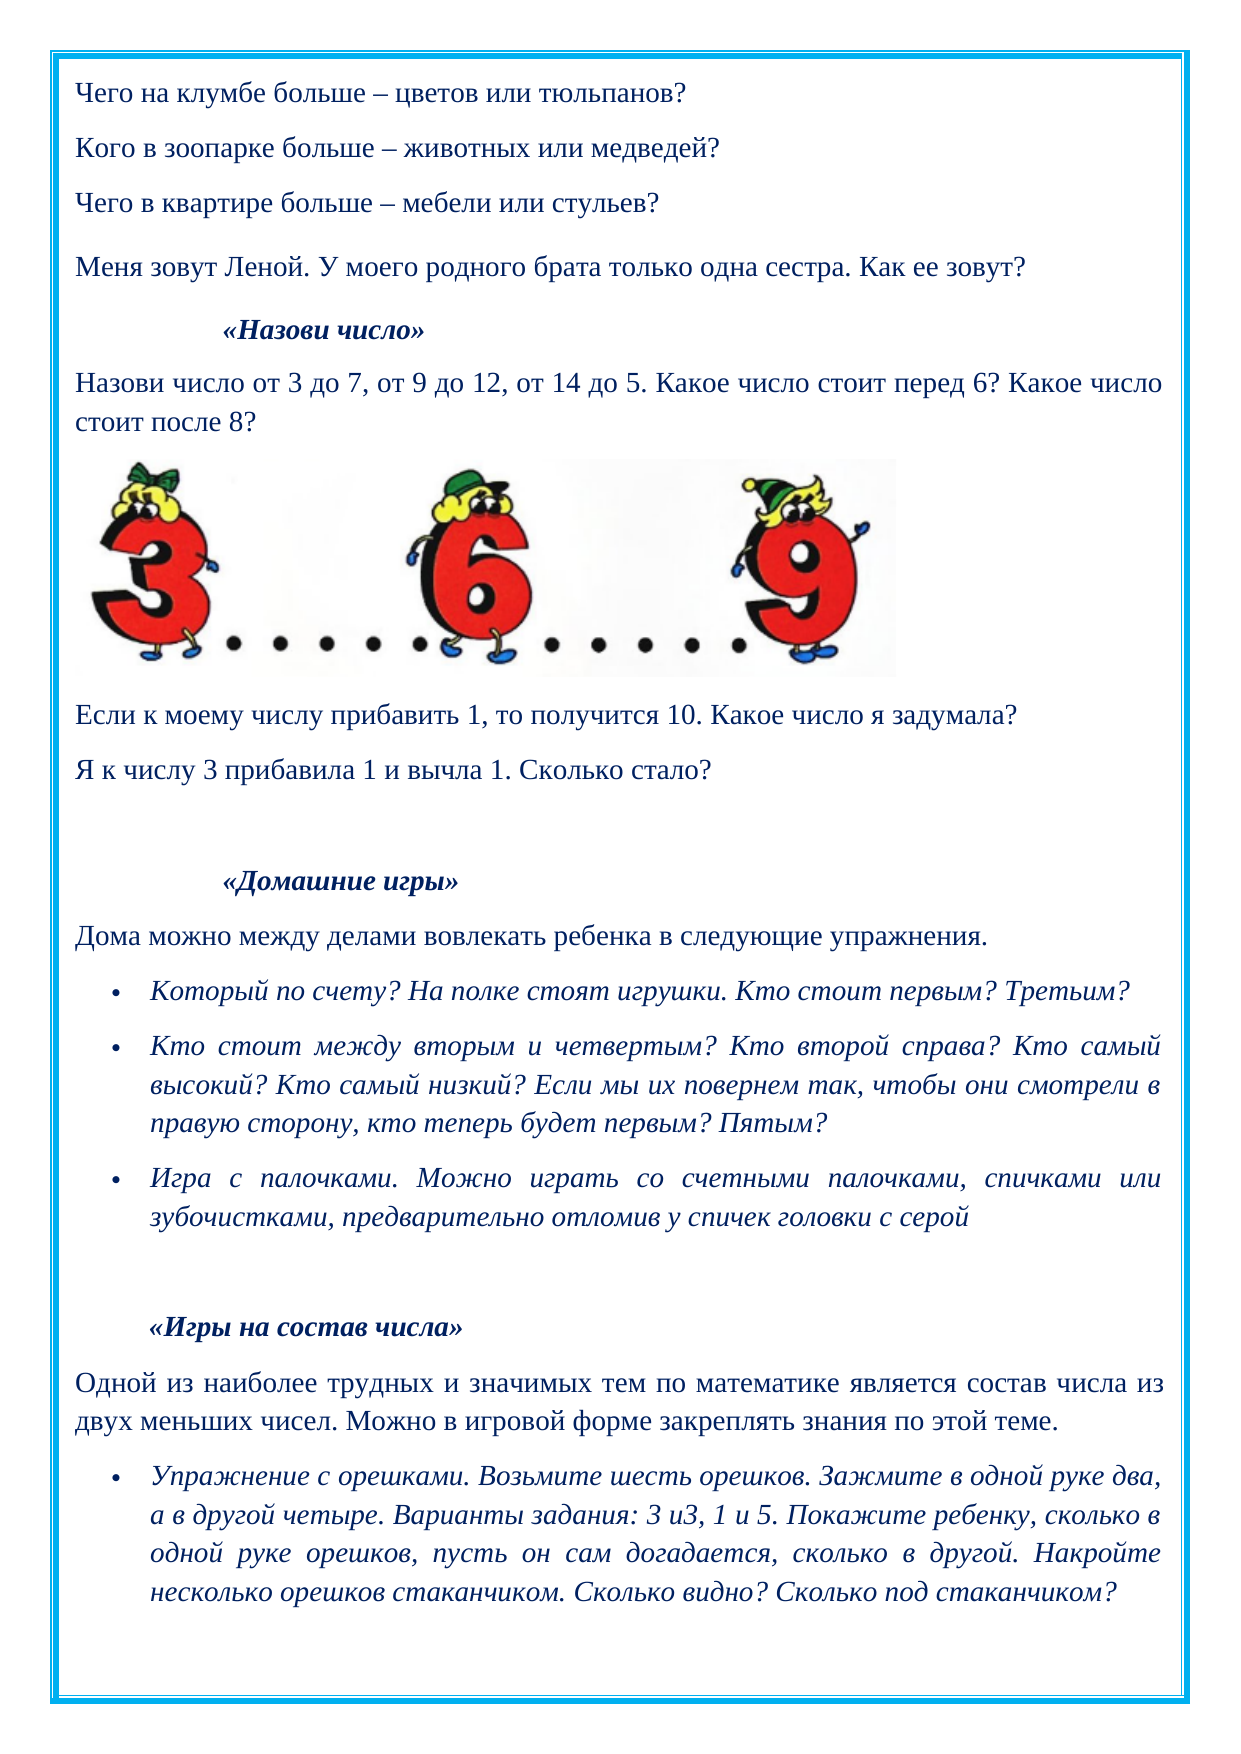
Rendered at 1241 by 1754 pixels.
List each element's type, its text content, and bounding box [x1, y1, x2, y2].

list Кто стоит между вторым и четвертым? Кто второй справа? Кто самый высокий? Кто самый низкий? Если мы их повернем так, чтобы они смотрели в правую сторону, кто теперь будет первым? Пятым? [112, 1028, 1165, 1139]
text Чего на клумбе больше – цветов или тюльпанов? [75, 75, 1165, 108]
text «Домашние игры» [149, 863, 1165, 896]
text Кого в зоопарке больше – животных или медведей? [75, 130, 1165, 164]
text Дома можно между делами вовлекать ребенка в следующие упражнения. [75, 918, 1165, 951]
text Одной из наиболее трудных и значимых тем по математике является состав числа из двух меньших чисел. Можно в игровой форме закреплять знания по этой теме. [75, 1365, 1165, 1437]
list Игра с палочками. Можно играть со счетными палочками, спичками или зубочистками, предварительно отломив у спичек головки с серой [112, 1161, 1165, 1233]
text Чего в квартире больше – мебели или стульев? [75, 185, 1165, 219]
list Который по счету? На полке стоят игрушки. Кто стоит первым? Третьим? [112, 973, 1165, 1007]
text Если к моему числу прибавить 1, то получится 10. Какое число я задумала? [75, 697, 1165, 731]
text «Назови число» [149, 312, 1165, 346]
text Я к числу 3 прибавила 1 и вычла 1. Сколько стало? [75, 752, 1165, 786]
text Меня зовут Леной. У моего родного брата только одна сестра. Как ее зовут? [75, 249, 1165, 282]
picture [75, 459, 897, 677]
list Упражнение с орешками. Возьмите шесть орешков. Зажмите в одной руке два, а в другой четыре. Варианты задания: 3 и3, 1 и 5. Покажите ребенку, сколько в одной руке орешков, пусть он сам догадается, сколько в другой. Накройте несколько орешков стаканчиком. Сколько видно? Сколько под стаканчиком? [112, 1458, 1165, 1608]
text Назови число от 3 до 7, от 9 до 12, от 14 до 5. Какое число стоит перед 6? Какое число стоит после 8? [75, 365, 1165, 437]
text «Игры на состав числа» [75, 1309, 1165, 1343]
